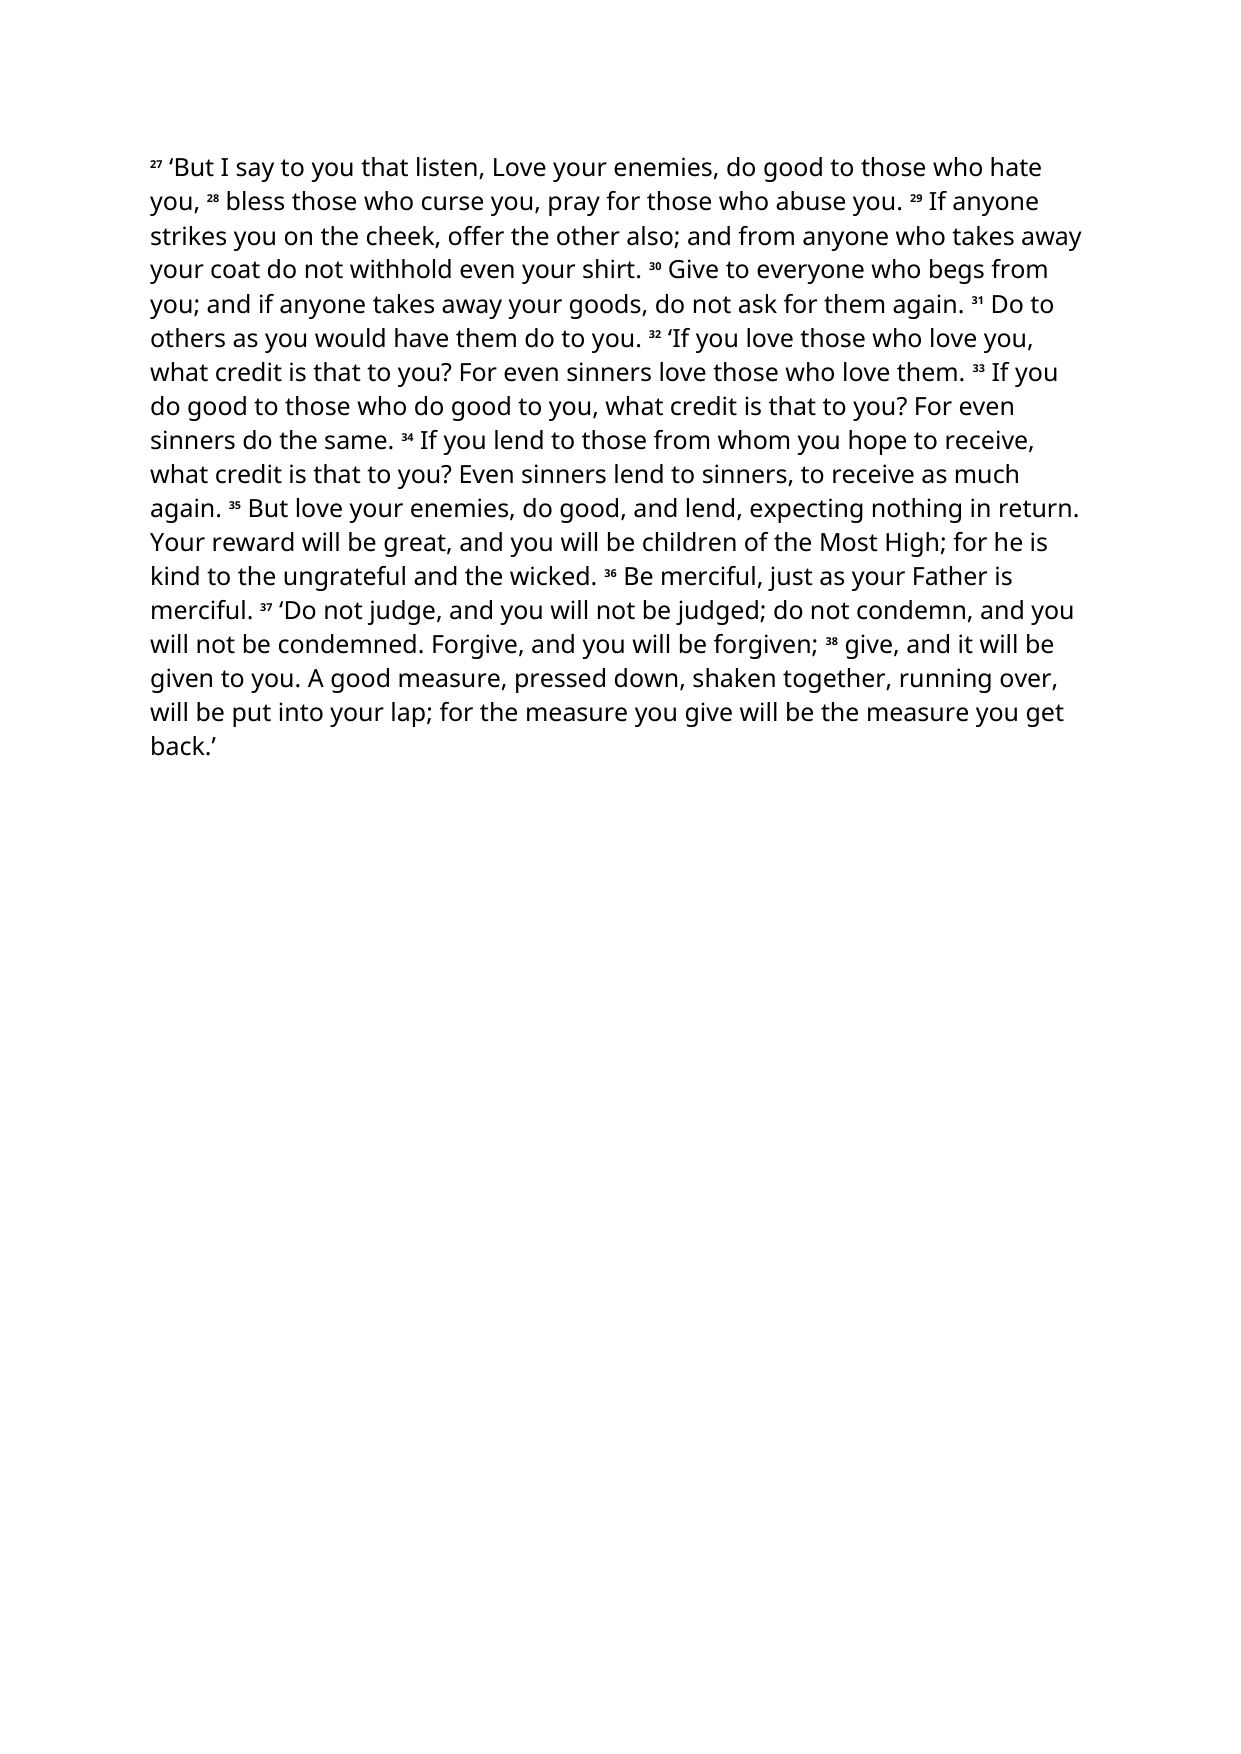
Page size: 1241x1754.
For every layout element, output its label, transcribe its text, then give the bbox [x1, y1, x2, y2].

text 27 ‘But I say to you that listen, Love your enemies, do good to those who hate you, 28 bless those who curse you, pray for those who abuse you. 29 If anyone strikes you on the cheek, offer the other also; and from anyone who takes away your coat do not withhold even your shirt. 30 Give to everyone who begs from you; and if anyone takes away your goods, do not ask for them again. 31 Do to others as you would have them do to you. 32 ‘If you love those who love you, what credit is that to you? For even sinners love those who love them. 33 If you do good to those who do good to you, what credit is that to you? For even sinners do the same. 34 If you lend to those from whom you hope to receive, what credit is that to you? Even sinners lend to sinners, to receive as much again. 35 But love your enemies, do good, and lend, expecting nothing in return. Your reward will be great, and you will be children of the Most High; for he is kind to the ungrateful and the wicked. 36 Be merciful, just as your Father is merciful. 37 ‘Do not judge, and you will not be judged; do not condemn, and you will not be condemned. Forgive, and you will be forgiven; 38 give, and it will be given to you. A good measure, pressed down, shaken together, running over, will be put into your lap; for the measure you give will be the measure you get back.’ [150, 150, 1090, 763]
